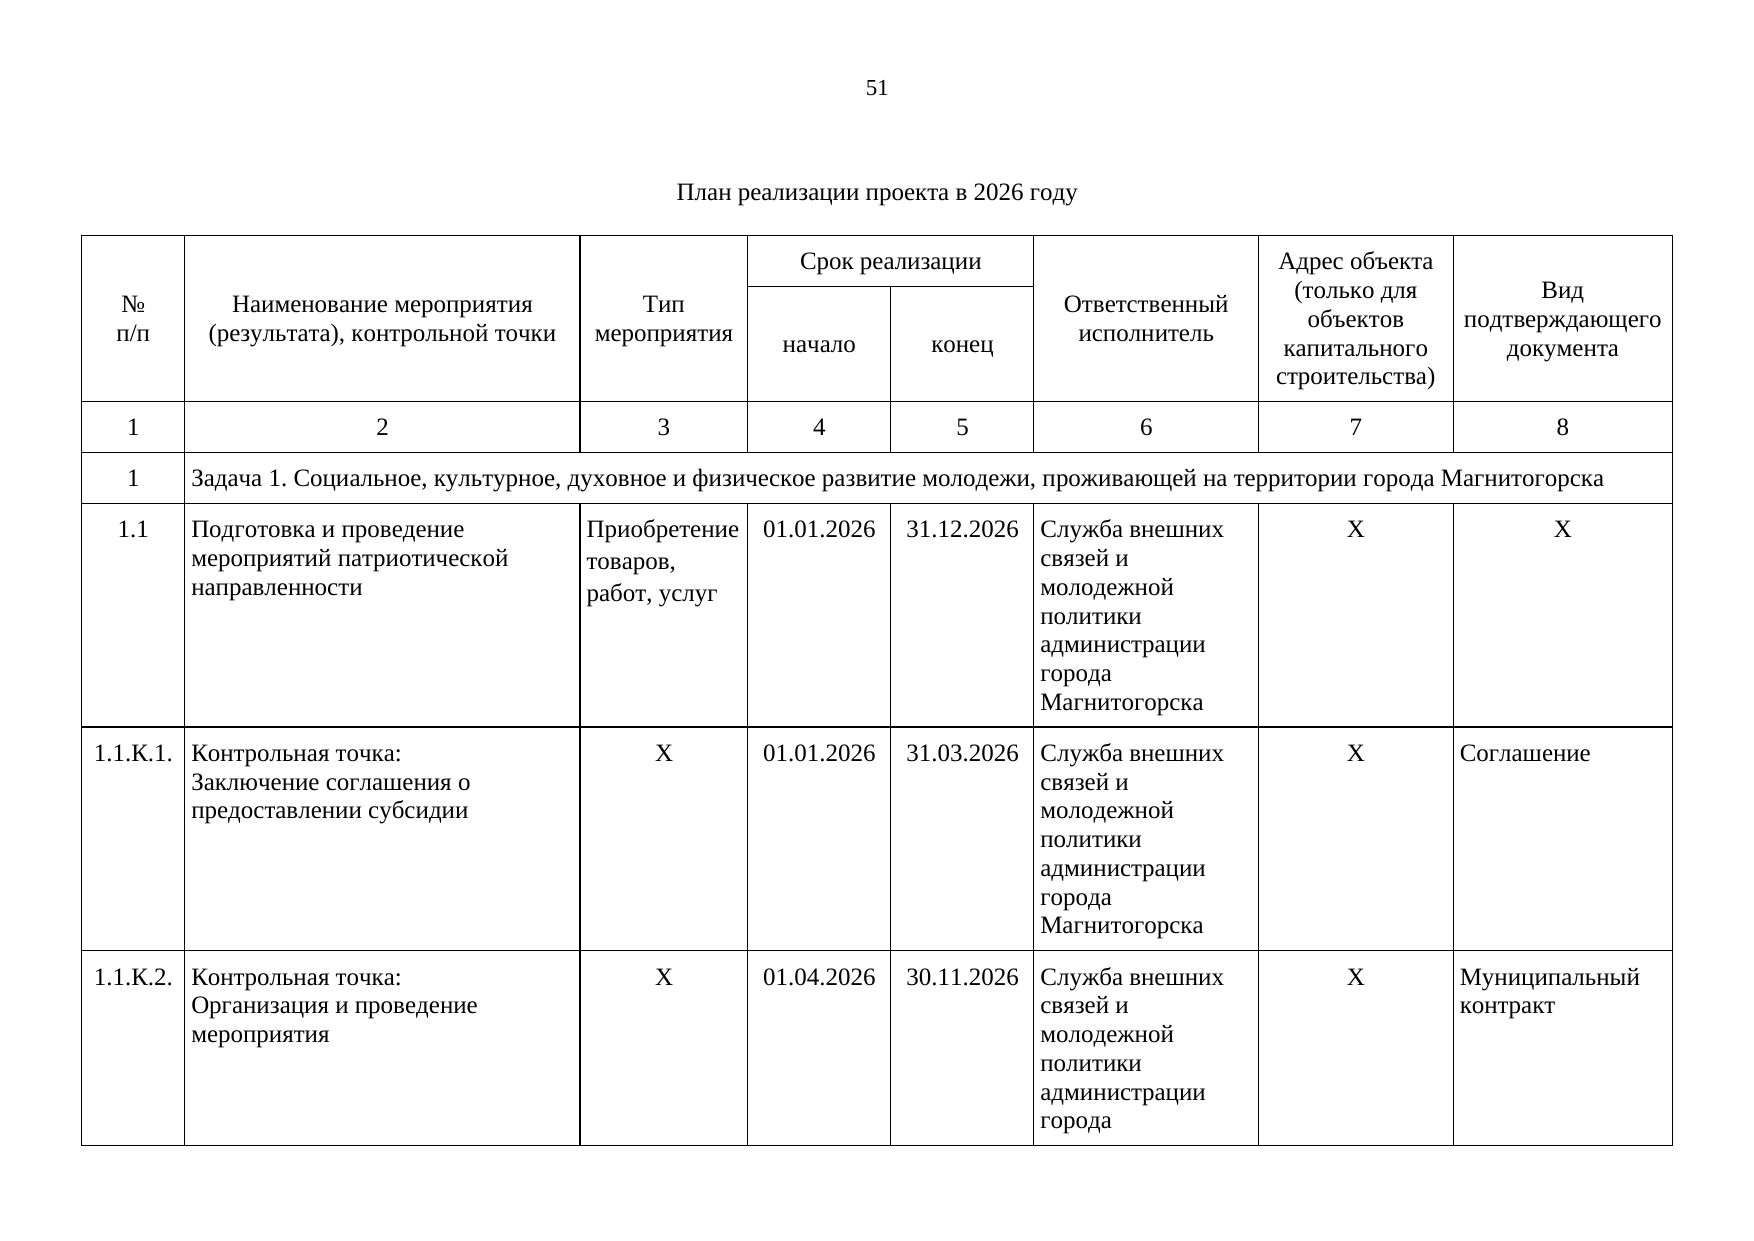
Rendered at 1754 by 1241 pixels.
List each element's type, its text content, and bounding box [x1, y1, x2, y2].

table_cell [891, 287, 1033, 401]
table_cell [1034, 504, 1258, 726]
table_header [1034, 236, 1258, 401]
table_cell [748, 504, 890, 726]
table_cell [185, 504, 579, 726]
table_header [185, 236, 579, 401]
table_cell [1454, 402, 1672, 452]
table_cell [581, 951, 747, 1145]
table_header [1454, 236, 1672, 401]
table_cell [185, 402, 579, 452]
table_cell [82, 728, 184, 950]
text План реализации проекта в 2026 году [118, 177, 1636, 206]
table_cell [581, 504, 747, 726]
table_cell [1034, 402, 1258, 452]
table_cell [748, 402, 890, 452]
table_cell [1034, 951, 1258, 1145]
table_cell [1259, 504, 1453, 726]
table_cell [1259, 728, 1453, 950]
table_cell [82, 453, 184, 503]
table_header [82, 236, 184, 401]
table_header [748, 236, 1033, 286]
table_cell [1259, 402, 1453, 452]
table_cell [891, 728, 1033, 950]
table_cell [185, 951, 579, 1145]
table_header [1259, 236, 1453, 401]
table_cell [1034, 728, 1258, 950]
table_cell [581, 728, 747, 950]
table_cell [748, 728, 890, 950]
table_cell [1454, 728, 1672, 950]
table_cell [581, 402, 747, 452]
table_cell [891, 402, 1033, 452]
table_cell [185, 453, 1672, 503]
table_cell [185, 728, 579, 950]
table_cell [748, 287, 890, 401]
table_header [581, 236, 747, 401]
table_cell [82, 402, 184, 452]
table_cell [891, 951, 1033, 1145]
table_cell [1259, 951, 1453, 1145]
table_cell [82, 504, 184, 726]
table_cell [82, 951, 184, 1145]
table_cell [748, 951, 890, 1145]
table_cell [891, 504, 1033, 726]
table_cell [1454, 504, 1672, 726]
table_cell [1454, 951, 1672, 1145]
